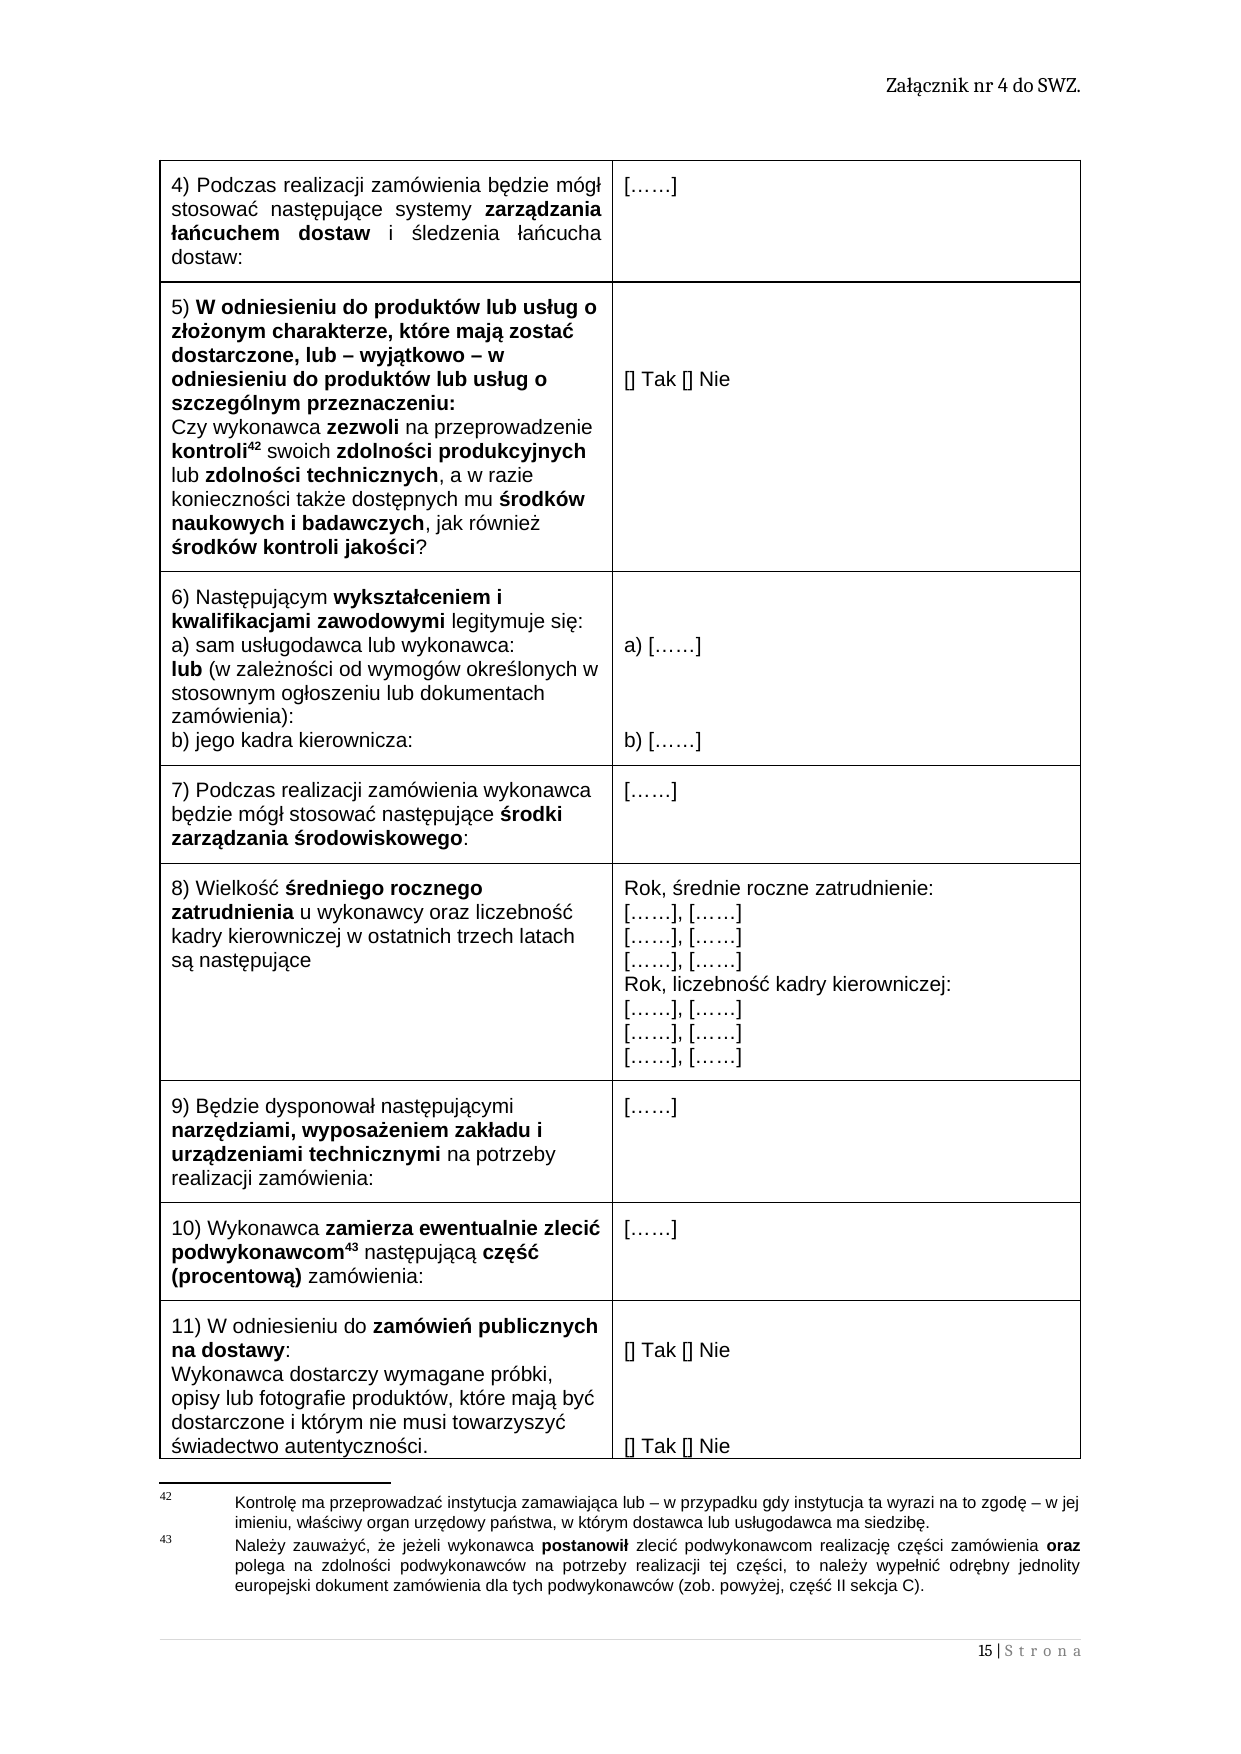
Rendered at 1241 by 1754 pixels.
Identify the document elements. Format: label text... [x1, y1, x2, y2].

table_cell 8) Wielkość średniego rocznego zatrudnienia u wykonawcy oraz liczebność kadry kierowniczej w ostatnich trzech latach są następujące [161, 864, 612, 1080]
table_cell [613, 1301, 1080, 1457]
table_cell [……] [613, 1081, 1080, 1202]
table_cell 10) Wykonawca zamierza ewentualnie zlecić podwykonawcom następującą część (procentową) zamówienia: [161, 1203, 612, 1300]
table_cell 9) Będzie dysponował następującymi narzędziami, wyposażeniem zakładu i urządzeniami technicznymi na potrzeby realizacji zamówienia: [161, 1081, 612, 1202]
table_cell 7) Podczas realizacji zamówienia wykonawca będzie mógł stosować następujące środki zarządzania środowiskowego: [161, 766, 612, 863]
table_cell 4) Podczas realizacji zamówienia będzie mógł stosować następujące systemy zarządzania łańcuchem dostaw i śledzenia łańcucha dostaw: [161, 161, 612, 281]
table_cell a) [……] b) [……] [613, 572, 1080, 765]
table_cell [] Tak [] Nie [613, 283, 1080, 571]
table_cell [……] [613, 766, 1080, 863]
table_cell 5) W odniesieniu do produktów lub usług o złożonym charakterze, które mają zostać dostarczone, lub – wyjątkowo – w odniesieniu do produktów lub usług o szczególnym przeznaczeniu: Czy wykonawca zezwoli na przeprowadzenie kontroli swoich zdolności produkcyjnych lub zdolności technicznych, a w razie konieczności także dostępnych mu środków naukowych i badawczych, jak również środków kontroli jakości? [161, 283, 612, 571]
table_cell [161, 1301, 612, 1457]
table_cell [……] [613, 161, 1080, 281]
table_cell [……] [613, 1203, 1080, 1300]
table_cell 6) Następującym wykształceniem i kwalifikacjami zawodowymi legitymuje się: a) sam usługodawca lub wykonawca: lub (w zależności od wymogów określonych w stosownym ogłoszeniu lub dokumentach zamówienia): b) jego kadra kierownicza: [161, 572, 612, 765]
table_cell Rok, średnie roczne zatrudnienie: [……], [……] [……], [……] [……], [……] Rok, liczebność kadry kierowniczej: [……], [……] [……], [……] [……], [……] [613, 864, 1080, 1080]
